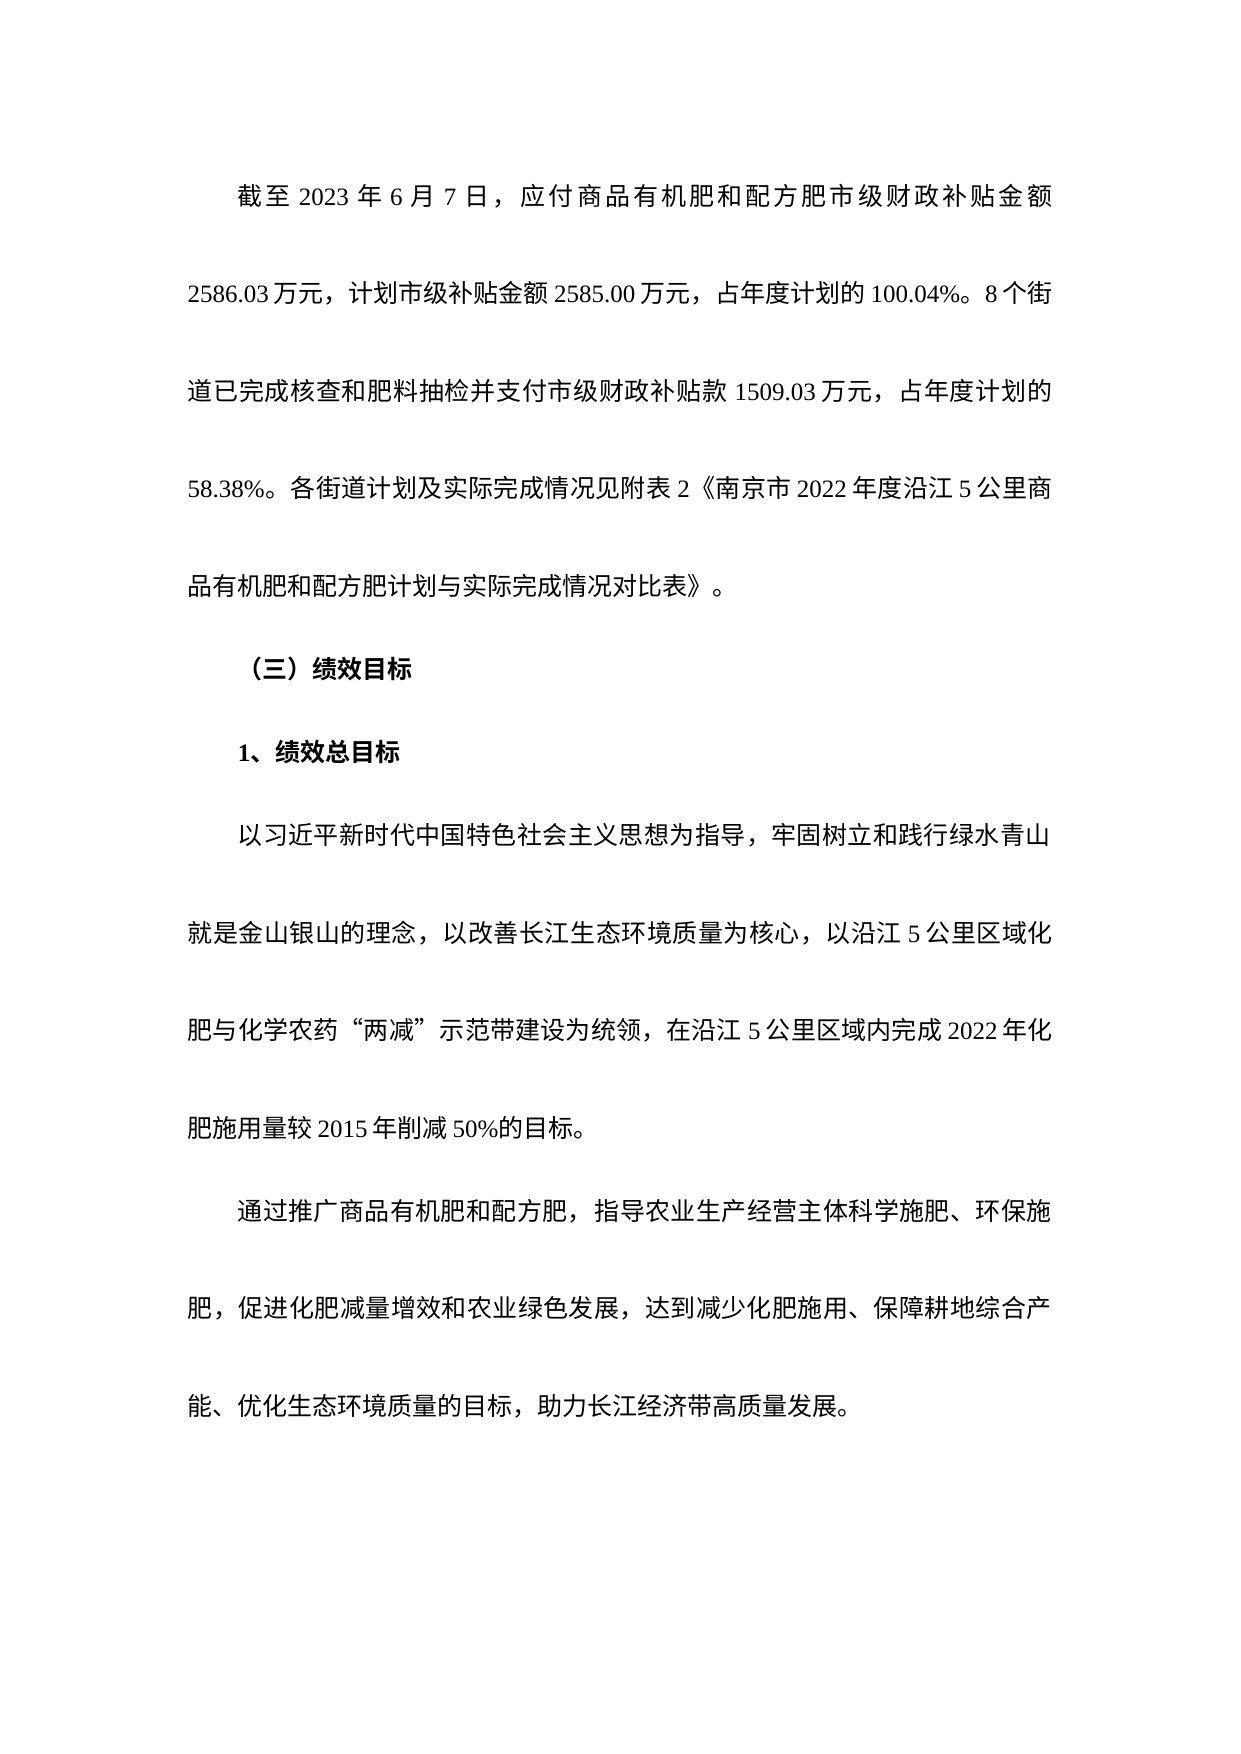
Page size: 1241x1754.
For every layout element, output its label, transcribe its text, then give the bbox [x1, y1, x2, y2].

text 通过推广商品有机肥和配方肥，指导农业生产经营主体科学施肥、环保施肥，促进化肥减量增效和农业绿色发展，达到减少化肥施用、保障耕地综合产能、优化生态环境质量的目标，助力长江经济带高质量发展。 [187, 1177, 1053, 1437]
text 1、绩效总目标 [187, 718, 1053, 783]
text 以习近平新时代中国特色社会主义思想为指导，牢固树立和践行绿水青山就是金山银山的理念，以改善长江生态环境质量为核心，以沿江5公里区域化肥与化学农药“两减”示范带建设为统领，在沿江5公里区域内完成2022年化肥施用量较2015年削减50%的目标。 [187, 801, 1053, 1159]
text （三）绩效目标 [187, 635, 1053, 700]
text 截至2023年6月7日，应付商品有机肥和配方肥市级财政补贴金额2586.03万元，计划市级补贴金额2585.00万元，占年度计划的100.04%。8个街道已完成核查和肥料抽检并支付市级财政补贴款1509.03万元，占年度计划的58.38%。各街道计划及实际完成情况见附表2《南京市2022年度沿江5公里商品有机肥和配方肥计划与实际完成情况对比表》。 [187, 162, 1053, 617]
